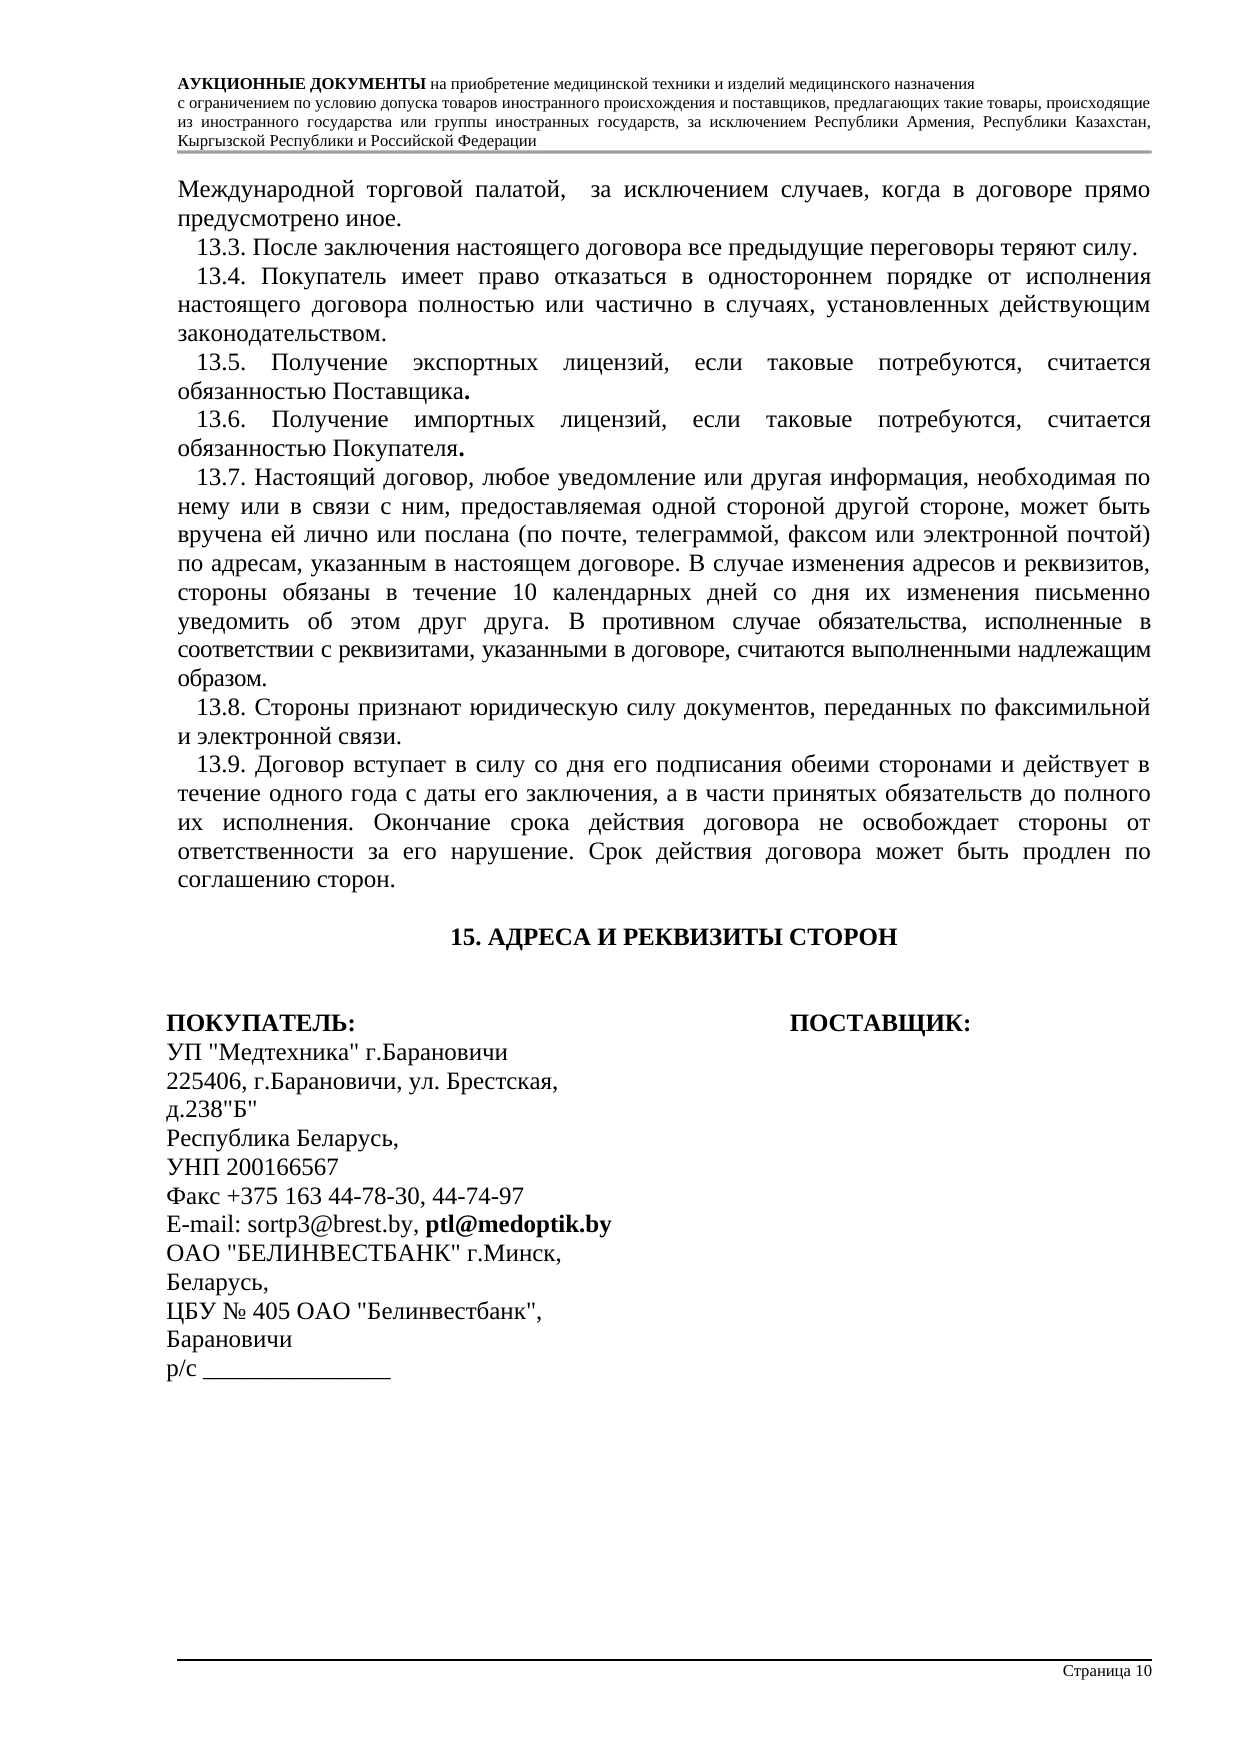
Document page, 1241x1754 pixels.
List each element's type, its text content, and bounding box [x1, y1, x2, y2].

table_header ПОСТАВЩИК: [653, 1008, 1152, 1382]
text 13.6. Получение импортных лицензий, если таковые потребуются, считается обязанностью Покупателя. [177, 404, 1152, 462]
text 13.5. Получение экспортных лицензий, если таковые потребуются, считается обязанностью Поставщика. [177, 347, 1152, 404]
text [177, 174, 1152, 232]
table_header ПОКУПАТЕЛЬ: УП "Медтехника" г.Барановичи 225406, г.Барановичи, ул. Брестская, д.238"Б" Республика Беларусь, УНП 200166567 Факс +375 163 44-78-30, 44-74-97 E-mail: sortp3@brest.by, ptl@medoptik.by ОАО "БЕЛИНВЕСТБАНК" г.Минск, Беларусь, ЦБУ № 405 ОАО "Белинвестбанк", Барановичи р/с _______________ [155, 1008, 653, 1382]
text 13.8. Стороны признают юридическую силу документов, переданных по факсимильной и электронной связи. [177, 692, 1152, 749]
text 15. Адреса и реквизиты сторон [177, 922, 1152, 951]
text 13.9. Договор вступает в силу со дня его подписания обеими сторонами и действует в течение одного года с даты его заключения, а в части принятых обязательств до полного их исполнения. Окончание срока действия договора не освобождает стороны от ответственности за его нарушение. Срок действия договора может быть продлен по соглашению сторон. [177, 749, 1152, 893]
text 13.4. Покупатель имеет право отказаться в одностороннем порядке от исполнения настоящего договора полностью или частично в случаях, установленных действующим законодательством. [177, 261, 1152, 347]
text 13.3. После заключения настоящего договора все предыдущие переговоры теряют силу. [177, 232, 1152, 261]
text 13.7. Настоящий договор, любое уведомление или другая информация, необходимая по нему или в связи с ним, предоставляемая одной стороной другой стороне, может быть вручена ей лично или послана (по почте, телеграммой, факсом или электронной почтой) по адресам, указанным в настоящем договоре. В случае изменения адресов и реквизитов, стороны обязаны в течение 10 календарных дней со дня их изменения письменно уведомить об этом друг друга. В противном случае обязательства, исполненные в соответствии с реквизитами, указанными в договоре, считаются выполненными надлежащим образом. [177, 462, 1152, 692]
